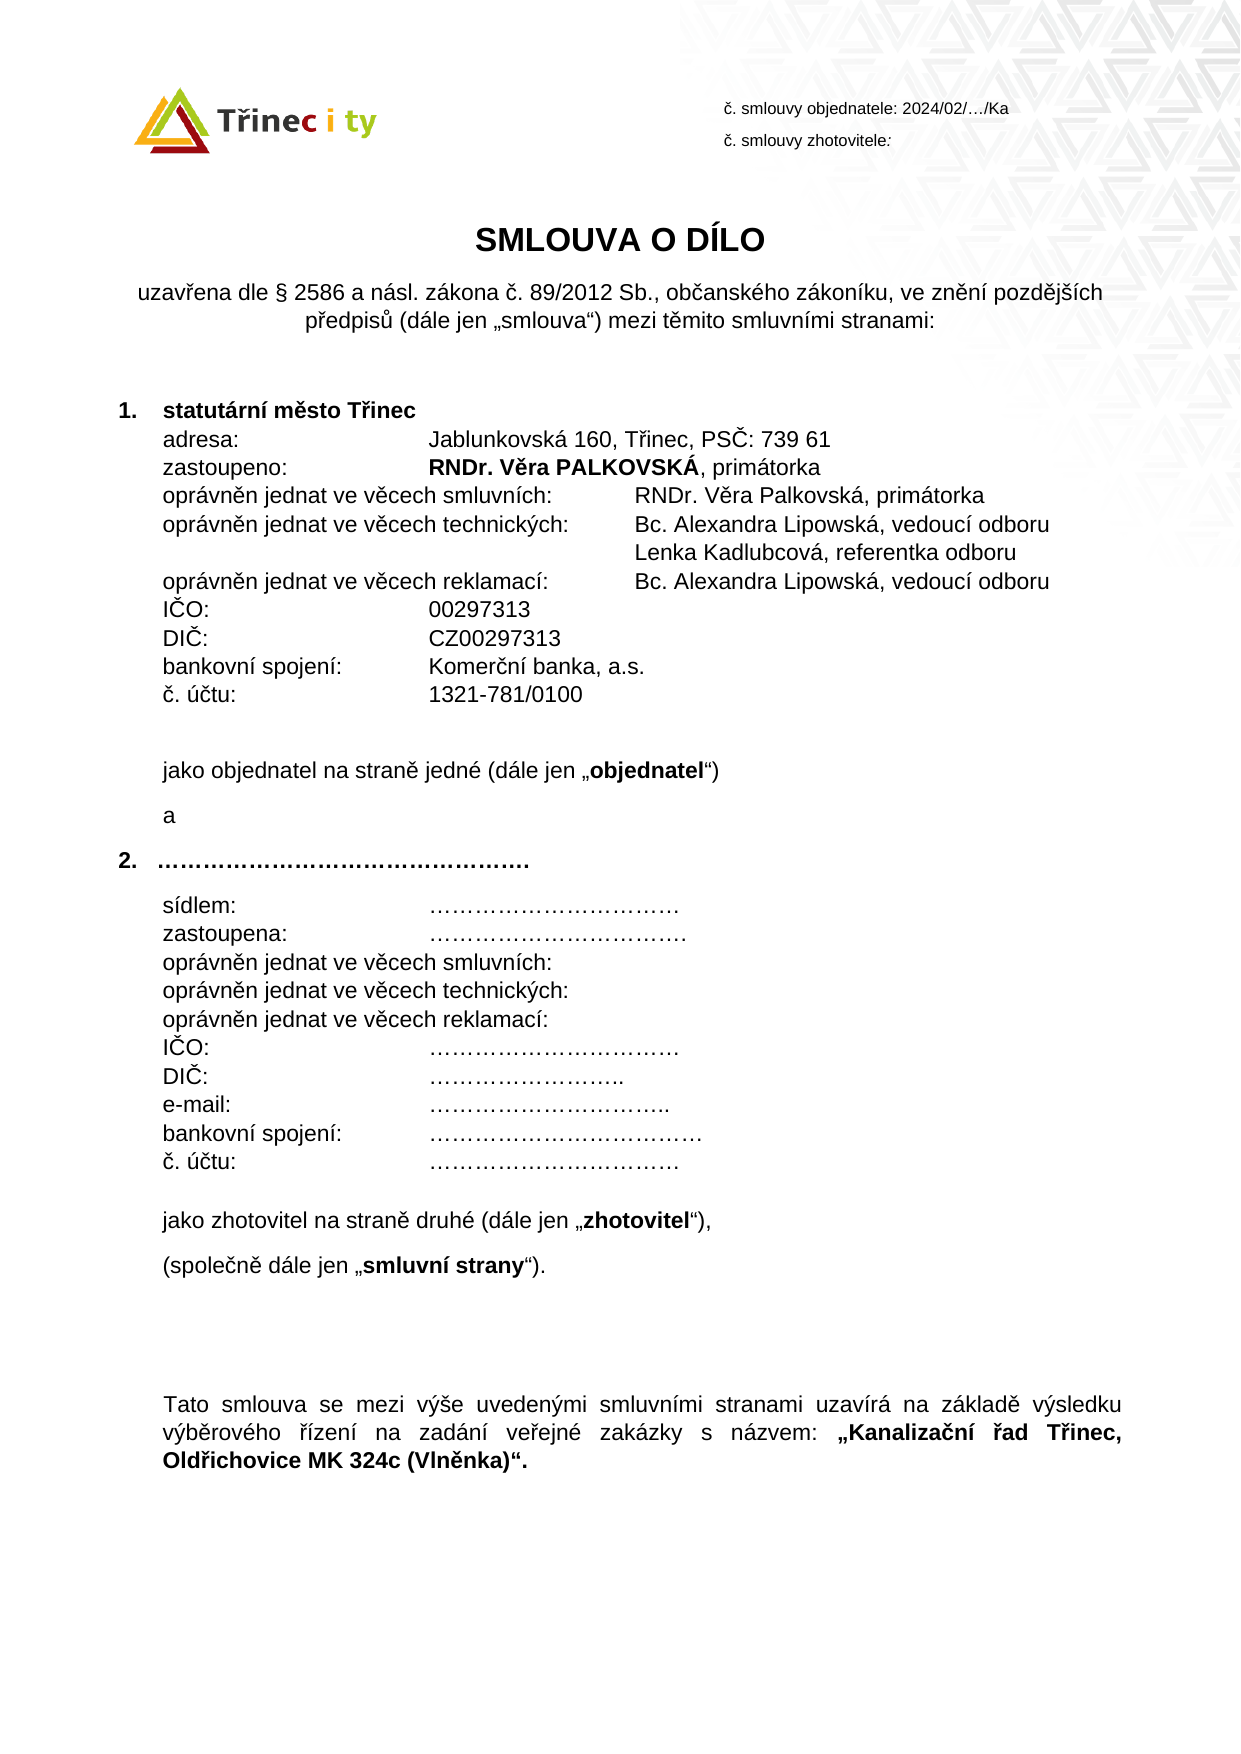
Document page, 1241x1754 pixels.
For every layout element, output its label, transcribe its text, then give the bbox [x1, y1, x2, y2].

text jako objednatel na straně jedné (dále jen „objednatel“) [118, 757, 1122, 783]
text oprávněn jednat ve věcech reklamací: [118, 1006, 1122, 1032]
text oprávněn jednat ve věcech technických: [118, 977, 1122, 1004]
text č. účtu: 1321-781/0100 [118, 681, 1122, 708]
text (společně dále jen „smluvní strany“). [118, 1252, 1122, 1278]
text č. účtu: …………………………… [118, 1148, 1122, 1174]
text bankovní spojení: Komerční banka, a.s. [118, 653, 1122, 679]
text IČO: …………………………… [118, 1034, 1122, 1061]
text DIČ: …………………….. [118, 1063, 1122, 1089]
text bankovní spojení: ……………………………… [118, 1119, 1122, 1146]
text zastoupena: ……………………………. [118, 920, 1122, 947]
text adresa: Jablunkovská 160, Třinec, PSČ: 739 61 [118, 426, 1122, 452]
text uzavřena dle § 2586 a násl. zákona č. 89/2012 Sb., občanského zákoníku, ve znění pozdějších předpisů (dále jen „smlouva“) mezi těmito smluvními stranami: [118, 278, 1122, 333]
text oprávněn jednat ve věcech smluvních: RNDr. Věra Palkovská, primátorka [118, 482, 1122, 509]
text 2. …………………………………………. [118, 847, 1122, 873]
text oprávněn jednat ve věcech reklamací: Bc. Alexandra Lipowská, vedoucí odboru [118, 568, 1122, 594]
text oprávněn jednat ve věcech smluvních: [118, 949, 1122, 975]
text DIČ: CZ00297313 [118, 624, 1122, 651]
text oprávněn jednat ve věcech technických: Bc. Alexandra Lipowská, vedoucí odboru [118, 511, 1122, 537]
picture [679, 0, 1241, 567]
text Tato smlouva se mezi výše uvedenými smluvními stranami uzavírá na základě výsledku výběrového řízení na zadání veřejné zakázky s názvem: „Kanalizační řad Třinec, Oldřichovice MK 324c (Vlněnka)“. [162, 1391, 1122, 1474]
text 1. statutární město Třinec [118, 397, 1122, 423]
text e-mail: ………………………….. [118, 1091, 1122, 1117]
text SMLOUVA O DÍLO [118, 220, 1122, 259]
text a [118, 802, 1122, 828]
text sídlem: …………………………… [118, 892, 1122, 918]
text zastoupeno: RNDr. Věra PALKOVSKÁ, primátorka [118, 454, 1122, 480]
text IČO: 00297313 [118, 596, 1122, 622]
text jako zhotovitel na straně druhé (dále jen „zhotovitel“), [118, 1207, 1122, 1233]
text Lenka Kadlubcová, referentka odboru [118, 539, 1122, 566]
picture [118, 72, 398, 178]
